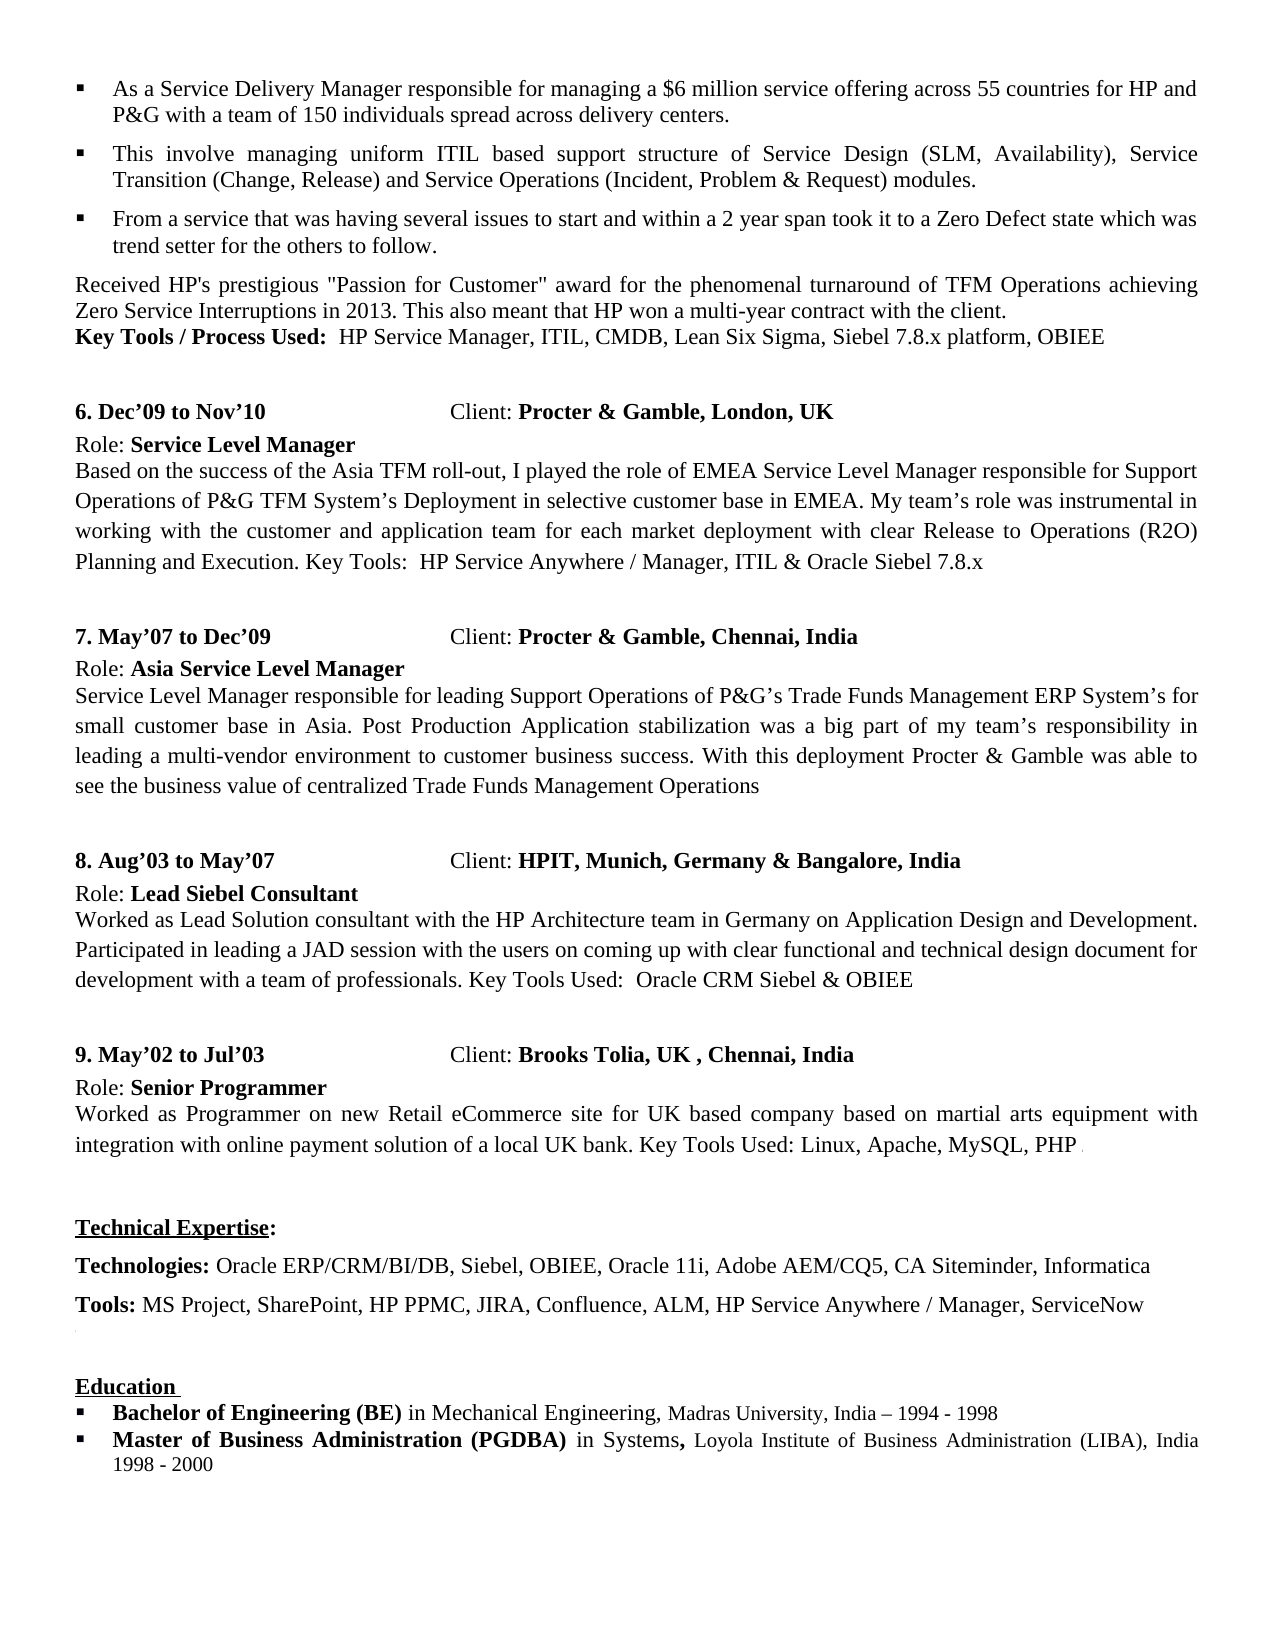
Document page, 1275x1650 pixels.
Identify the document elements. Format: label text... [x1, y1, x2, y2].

text Service Level Manager responsible for leading Support Operations of P&G’s Trade Funds Management ERP System’s for small customer base in Asia. Post Production Application stabilization was a big part of my team’s responsibility in leading a multi-vendor environment to customer business success. With this deployment Procter & Gamble was able to see the business value of centralized Trade Funds Management Operations [75, 682, 1200, 799]
list From a service that was having several issues to start and within a 2 year span took it to a Zero Defect state which was trend setter for the others to follow. [75, 205, 1200, 258]
text Role: Lead Siebel Consultant [75, 880, 1200, 906]
text 7. May’07 to Dec’09 Client: Procter & Gamble, Chennai, India [75, 623, 1200, 649]
text 8. Aug’03 to May’07 Client: HPIT, Munich, Germany & Bangalore, India [75, 847, 1200, 873]
list Bachelor of Engineering (BE) in Mechanical Engineering, Madras University, India – 1994 - 1998 [75, 1399, 1200, 1426]
text Worked as Lead Solution consultant with the HP Architecture team in Germany on Application Design and Development. Participated in leading a JAD session with the users on coming up with clear functional and technical design document for development with a team of professionals. Key Tools Used: Oracle CRM Siebel & OBIEE [75, 906, 1200, 993]
text Based on the success of the Asia TFM roll-out, I played the role of EMEA Service Level Manager responsible for Support Operations of P&G TFM System’s Deployment in selective customer base in EMEA. My team’s role was instrumental in working with the customer and application team for each market deployment with clear Release to Operations (R2O) Planning and Execution. Key Tools: HP Service Anywhere / Manager, ITIL & Oracle Siebel 7.8.x [75, 457, 1200, 574]
list Master of Business Administration (PGDBA) in Systems, Loyola Institute of Business Administration (LIBA), India 1998 - 2000 [75, 1426, 1200, 1476]
list This involve managing uniform ITIL based support structure of Service Design (SLM, Availability), Service Transition (Change, Release) and Service Operations (Incident, Problem & Request) modules. [75, 140, 1200, 193]
list As a Service Delivery Manager responsible for managing a $6 million service offering across 55 countries for HP and P&G with a team of 150 individuals spread across delivery centers. [75, 75, 1200, 128]
text Tools: MS Project, SharePoint, HP PPMC, JIRA, Confluence, ALM, HP Service Anywhere / Manager, ServiceNow [75, 1291, 1200, 1318]
text Education [75, 1373, 1200, 1399]
text Role: Senior Programmer [75, 1074, 1200, 1100]
text 9. May’02 to Jul’03 Client: Brooks Tolia, UK , Chennai, India [75, 1041, 1200, 1068]
text Technical Expertise: [75, 1213, 1200, 1240]
text Key Tools / Process Used: HP Service Manager, ITIL, CMDB, Lean Six Sigma, Siebel 7.8.x platform, OBIEE [75, 323, 1200, 350]
text Worked as Programmer on new Retail eCommerce site for UK based company based on martial arts equipment with integration with online payment solution of a local UK bank. Key Tools Used: Linux, Apache, MySQL, PHP [75, 1100, 1200, 1157]
text Technologies: Oracle ERP/CRM/BI/DB, Siebel, OBIEE, Oracle 11i, Adobe AEM/CQ5, CA Siteminder, Informatica [75, 1252, 1200, 1279]
text Received HP's prestigious "Passion for Customer" award for the phenomenal turnaround of TFM Operations achieving Zero Service Interruptions in 2013. This also meant that HP won a multi-year contract with the client. [75, 271, 1200, 323]
text Role: Asia Service Level Manager [75, 655, 1200, 682]
text 6. Dec’09 to Nov’10 Client: Procter & Gamble, London, UK [75, 398, 1200, 424]
text Role: Service Level Manager [75, 431, 1200, 457]
